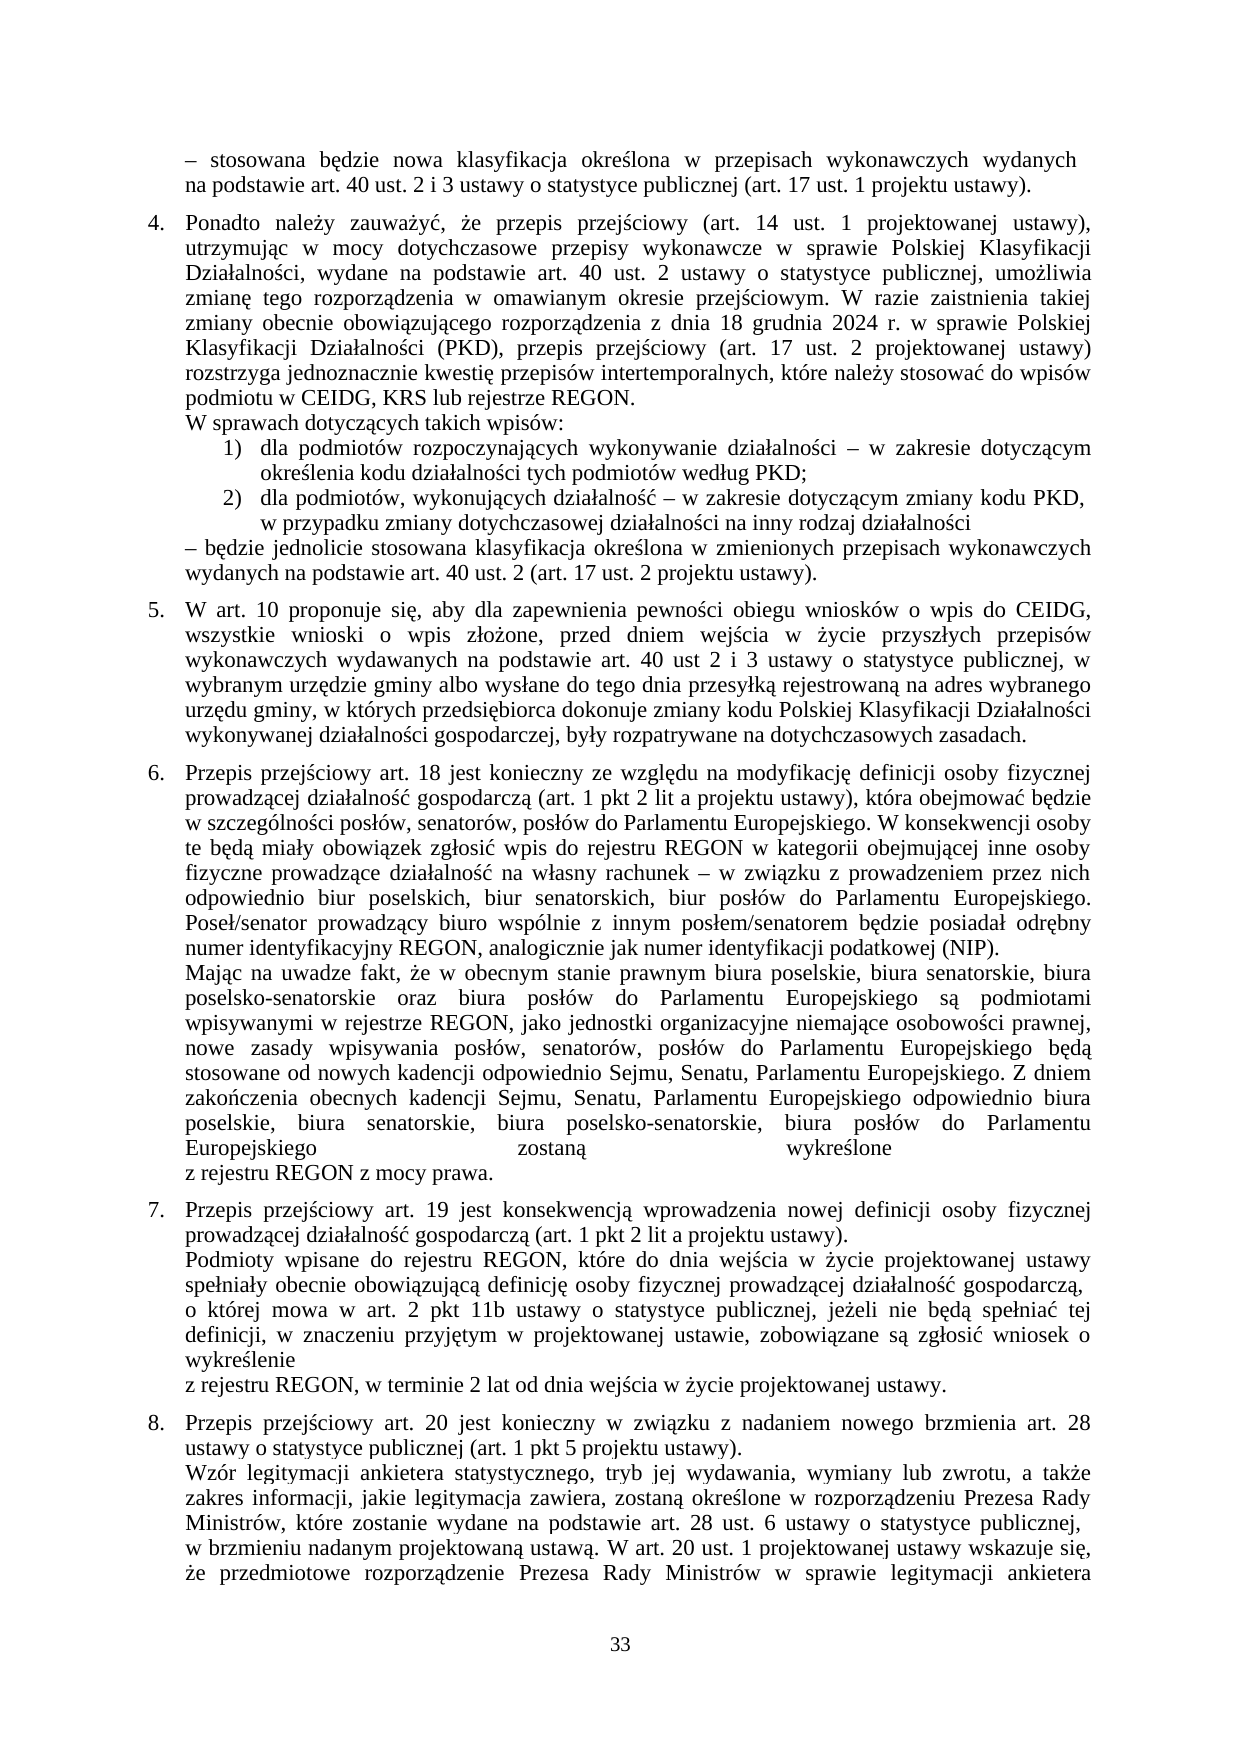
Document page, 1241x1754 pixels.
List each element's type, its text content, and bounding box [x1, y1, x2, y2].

list Przepis przejściowy art. 19 jest konsekwencją wprowadzenia nowej definicji osoby fizycznej prowadzącej działalność gospodarczą (art. 1 pkt 2 lit a projektu ustawy). [148, 1198, 1093, 1248]
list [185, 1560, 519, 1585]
list Podmioty wpisane do rejestru REGON, które do dnia wejścia w życie projektowanej ustawy spełniały obecnie obowiązującą definicję osoby fizycznej prowadzącej działalność gospodarczą, o której mowa w art. 2 pkt 11b ustawy o statystyce publicznej, jeżeli nie będą spełniać tej definicji, w znaczeniu przyjętym w projektowanej ustawie, zobowiązane są zgłosić wniosek o wykreślenie z rejestru REGON, w terminie 2 lat od dnia wejścia w życie projektowanej ustawy. [185, 1248, 1093, 1398]
list – stosowana będzie nowa klasyfikacja określona w przepisach wykonawczych wydanych na podstawie art. 40 ust. 2 i 3 ustawy o statystyce publicznej (art. 17 ust. 1 projektu ustawy). [185, 148, 1093, 198]
text Mając na uwadze fakt, że w obecnym stanie prawnym biura poselskie, biura senatorskie, biura poselsko-senatorskie oraz biura posłów do Parlamentu Europejskiego są podmiotami wpisywanymi w rejestrze REGON, jako jednostki organizacyjne niemające osobowości prawnej, nowe zasady wpisywania posłów, senatorów, posłów do Parlamentu Europejskiego będą stosowane od nowych kadencji odpowiednio Sejmu, Senatu, Parlamentu Europejskiego. Z dniem zakończenia obecnych kadencji Sejmu, Senatu, Parlamentu Europejskiego odpowiednio biura poselskie, biura senatorskie, biura poselsko-senatorskie, biura posłów do Parlamentu Europejskiego zostaną wykreślone z rejestru REGON z mocy prawa. [185, 960, 1093, 1185]
list W art. 10 proponuje się, aby dla zapewnienia pewności obiegu wniosków o wpis do CEIDG, wszystkie wnioski o wpis złożone, przed dniem wejścia w życie przyszłych przepisów wykonawczych wydawanych na podstawie art. 40 ust 2 i 3 ustawy o statystyce publicznej, w wybranym urzędzie gminy albo wysłane do tego dnia przesyłką rejestrowaną na adres wybranego urzędu gminy, w których przedsiębiorca dokonuje zmiany kodu Polskiej Klasyfikacji Działalności wykonywanej działalności gospodarczej, były rozpatrywane na dotychczasowych zasadach. [148, 598, 1093, 748]
list Przepis przejściowy art. 20 jest konieczny w związku z nadaniem nowego brzmienia art. 28 ustawy o statystyce publicznej (art. 1 pkt 5 projektu ustawy). [148, 1410, 1093, 1460]
list dla podmiotów rozpoczynających wykonywanie działalności – w zakresie dotyczącym określenia kodu działalności tych podmiotów według PKD; [223, 435, 1093, 485]
list dla podmiotów, wykonujących działalność – w zakresie dotyczącym zmiany kodu PKD, w przypadku zmiany dotychczasowej działalności na inny rodzaj działalności [223, 485, 1093, 535]
list Ponadto należy zauważyć, że przepis przejściowy (art. 14 ust. 1 projektowanej ustawy), utrzymując w mocy dotychczasowe przepisy wykonawcze w sprawie Polskiej Klasyfikacji Działalności, wydane na podstawie art. 40 ust. 2 ustawy o statystyce publicznej, umożliwia zmianę tego rozporządzenia w omawianym okresie przejściowym. W razie zaistnienia takiej zmiany obecnie obowiązującego rozporządzenia z dnia 18 grudnia 2024 r. w sprawie Polskiej Klasyfikacji Działalności (PKD), przepis przejściowy (art. 17 ust. 2 projektowanej ustawy) rozstrzyga jednoznacznie kwestię przepisów intertemporalnych, które należy stosować do wpisów podmiotu w CEIDG, KRS lub rejestrze REGON. [148, 210, 1093, 410]
list W sprawach dotyczących takich wpisów: [185, 410, 1093, 435]
text – będzie jednolicie stosowana klasyfikacja określona w zmienionych przepisach wykonawczych wydanych na podstawie art. 40 ust. 2 (art. 17 ust. 2 projektu ustawy). [185, 535, 1093, 585]
list Przepis przejściowy art. 18 jest konieczny ze względu na modyfikację definicji osoby fizycznej prowadzącej działalność gospodarczą (art. 1 pkt 2 lit a projektu ustawy), która obejmować będzie w szczególności posłów, senatorów, posłów do Parlamentu Europejskiego. W konsekwencji osoby te będą miały obowiązek zgłosić wpis do rejestru REGON w kategorii obejmującej inne osoby fizyczne prowadzące działalność na własny rachunek – w związku z prowadzeniem przez nich odpowiednio biur poselskich, biur senatorskich, biur posłów do Parlamentu Europejskiego. Poseł/senator prowadzący biuro wspólnie z innym posłem/senatorem będzie posiadał odrębny numer identyfikacyjny REGON, analogicznie jak numer identyfikacji podatkowej (NIP). [148, 760, 1093, 960]
